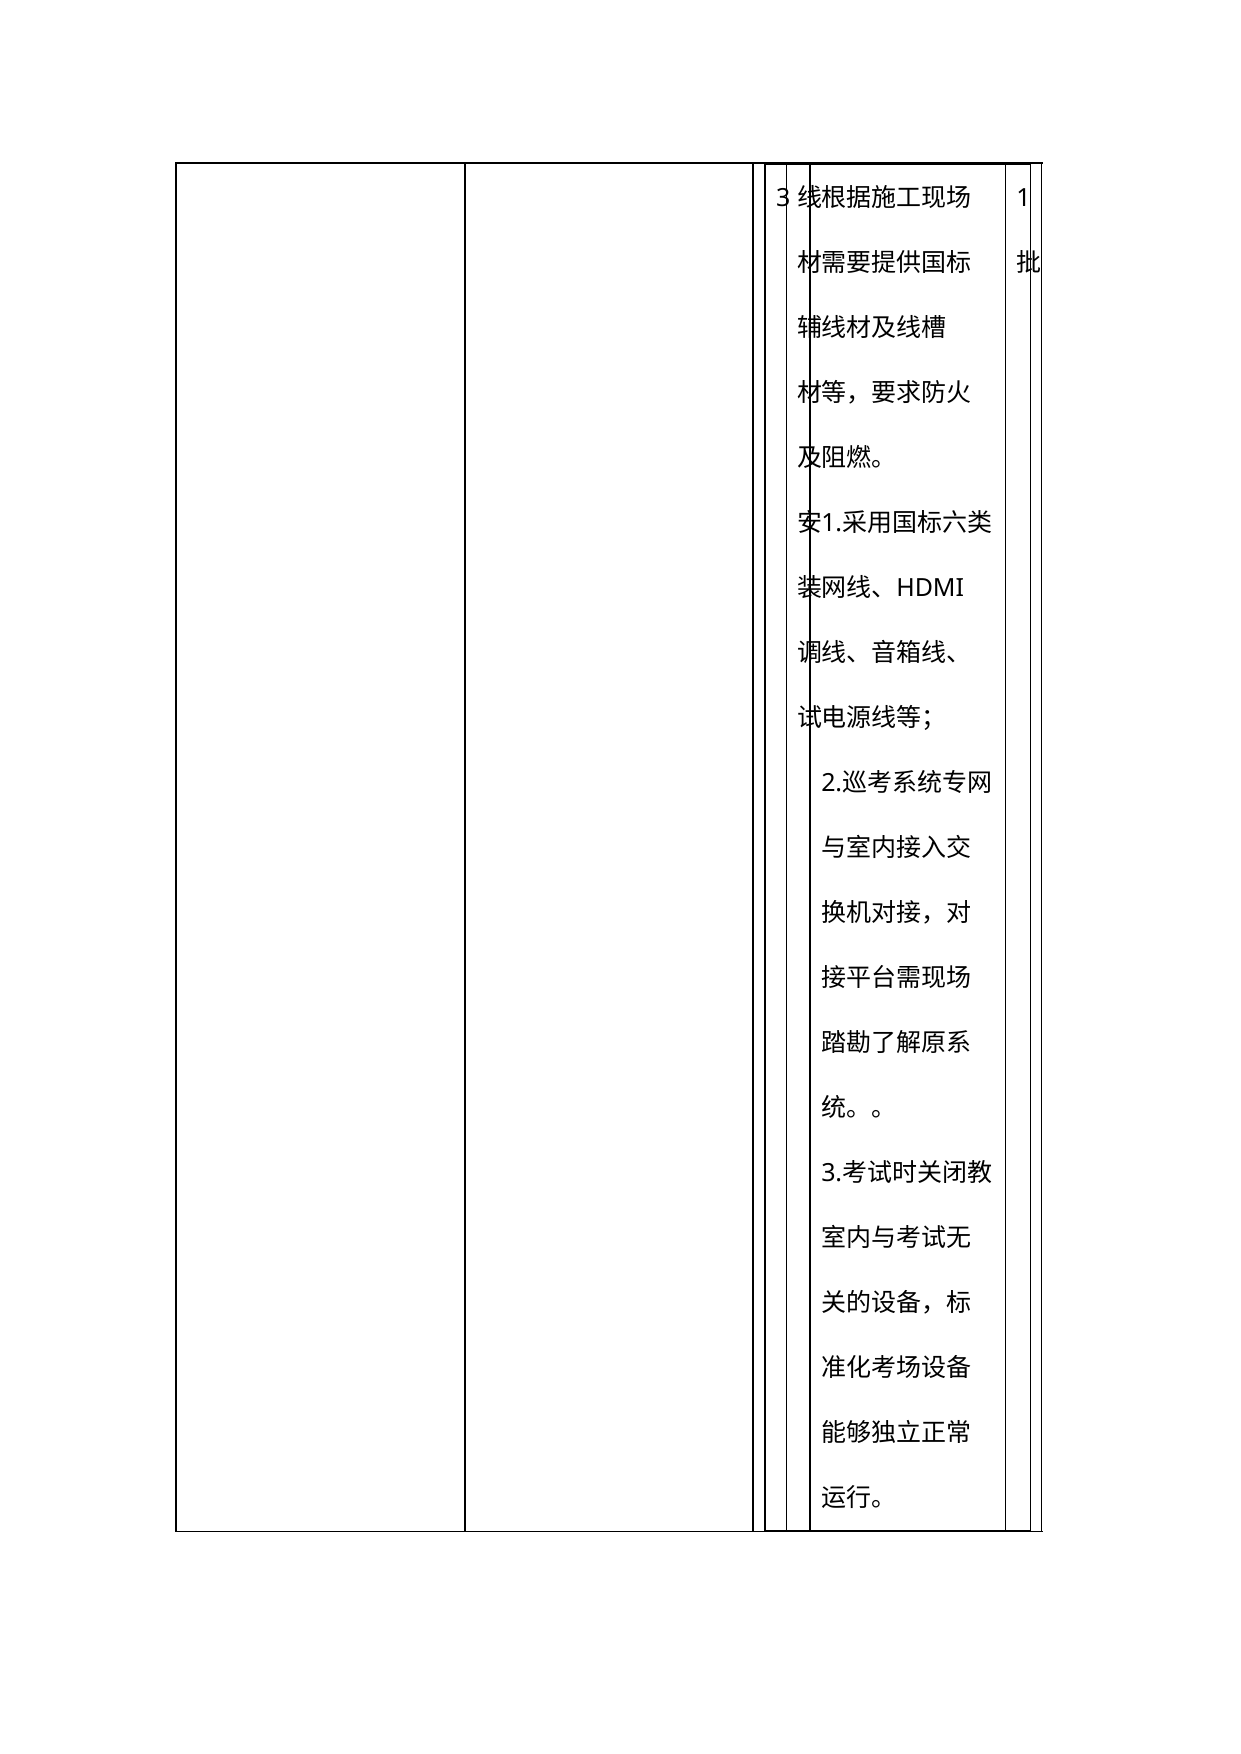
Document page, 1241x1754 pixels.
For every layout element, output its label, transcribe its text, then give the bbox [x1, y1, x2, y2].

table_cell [811, 165, 1005, 1530]
table_cell 1 [177, 164, 464, 1531]
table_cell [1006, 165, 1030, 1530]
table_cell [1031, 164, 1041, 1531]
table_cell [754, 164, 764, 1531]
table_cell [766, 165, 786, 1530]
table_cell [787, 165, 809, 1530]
table_cell [466, 164, 752, 1531]
